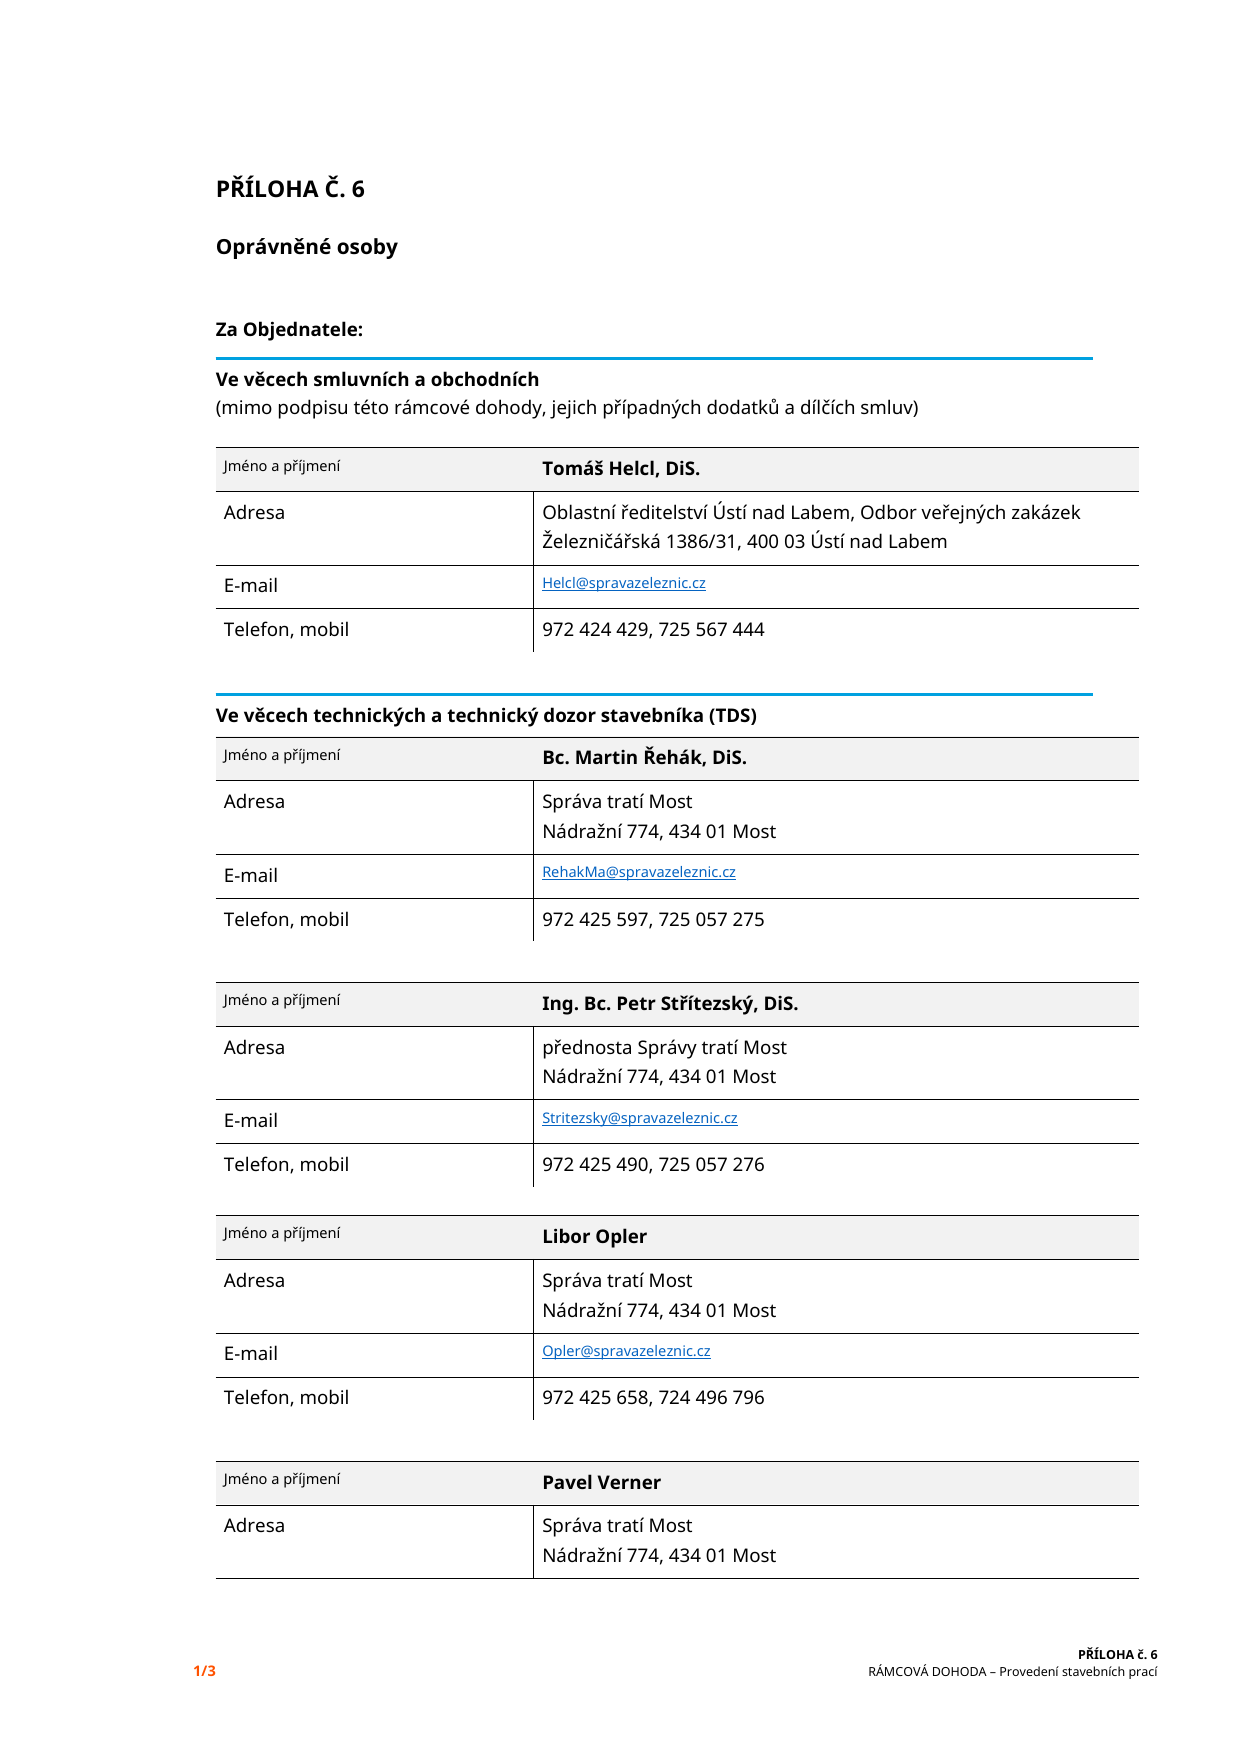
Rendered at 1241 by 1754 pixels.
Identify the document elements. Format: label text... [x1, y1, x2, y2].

table_cell E-mail [216, 855, 533, 898]
table_cell E-mail [216, 1100, 533, 1143]
table_header Jméno a příjmení [216, 1462, 534, 1504]
table_cell Adresa [216, 1260, 533, 1332]
table_cell Stritezsky@spravazeleznic.cz [534, 1100, 1139, 1143]
table_cell 972 425 490, 725 057 276 [534, 1144, 1139, 1187]
table_header Jméno a příjmení [216, 448, 534, 491]
table_header Jméno a příjmení [216, 738, 534, 780]
table_cell RehakMa@spravazeleznic.cz [534, 855, 1139, 898]
text Ve věcech technických a technický dozor stavebníka (TDS) [216, 696, 1093, 728]
table_cell Telefon, mobil [216, 609, 533, 652]
table_cell E-mail [216, 566, 533, 608]
table_cell 972 425 658, 724 496 796 [534, 1378, 1139, 1420]
table_header Jméno a příjmení [216, 983, 534, 1026]
table_cell přednosta Správy tratí Most Nádražní 774, 434 01 Most [534, 1027, 1139, 1099]
table_cell Telefon, mobil [216, 899, 533, 941]
table_cell Adresa [216, 1506, 533, 1578]
table_header Tomáš Helcl, DiS. [534, 448, 1139, 491]
text Ve věcech smluvních a obchodních [216, 360, 1093, 392]
table_cell Správa tratí Most Nádražní 774, 434 01 Most [534, 1260, 1139, 1332]
table_cell Správa tratí Most Nádražní 774, 434 01 Most [534, 1506, 1139, 1578]
table_header Jméno a příjmení [216, 1216, 534, 1259]
table_cell Adresa [216, 781, 533, 854]
text Příloha č. 6 [216, 172, 1093, 204]
table_header Libor Opler [534, 1216, 1139, 1259]
table_cell Telefon, mobil [216, 1144, 533, 1187]
table_cell Helcl@spravazeleznic.cz [534, 566, 1139, 608]
text Oprávněné osoby [216, 232, 1093, 260]
table_cell 972 424 429, 725 567 444 [534, 609, 1139, 652]
table_cell 972 425 597, 725 057 275 [534, 899, 1139, 941]
table_header Ing. Bc. Petr Střítezský, DiS. [534, 983, 1139, 1026]
table_header Pavel Verner [534, 1462, 1139, 1504]
table_cell Opler@spravazeleznic.cz [534, 1334, 1139, 1376]
table_cell Adresa [216, 492, 533, 564]
table_cell E-mail [216, 1334, 533, 1376]
text Za Objednatele: [216, 316, 1093, 342]
text (mimo podpisu této rámcové dohody, jejich případných dodatků a dílčích smluv) [216, 394, 1093, 419]
table_cell Adresa [216, 1027, 533, 1099]
table_cell Oblastní ředitelství Ústí nad Labem, Odbor veřejných zakázek Železničářská 1386/31, 400 03 Ústí nad Labem [534, 492, 1139, 564]
table_header Bc. Martin Řehák, DiS. [534, 738, 1139, 780]
table_cell Správa tratí Most Nádražní 774, 434 01 Most [534, 781, 1139, 854]
table_cell Telefon, mobil [216, 1378, 533, 1420]
